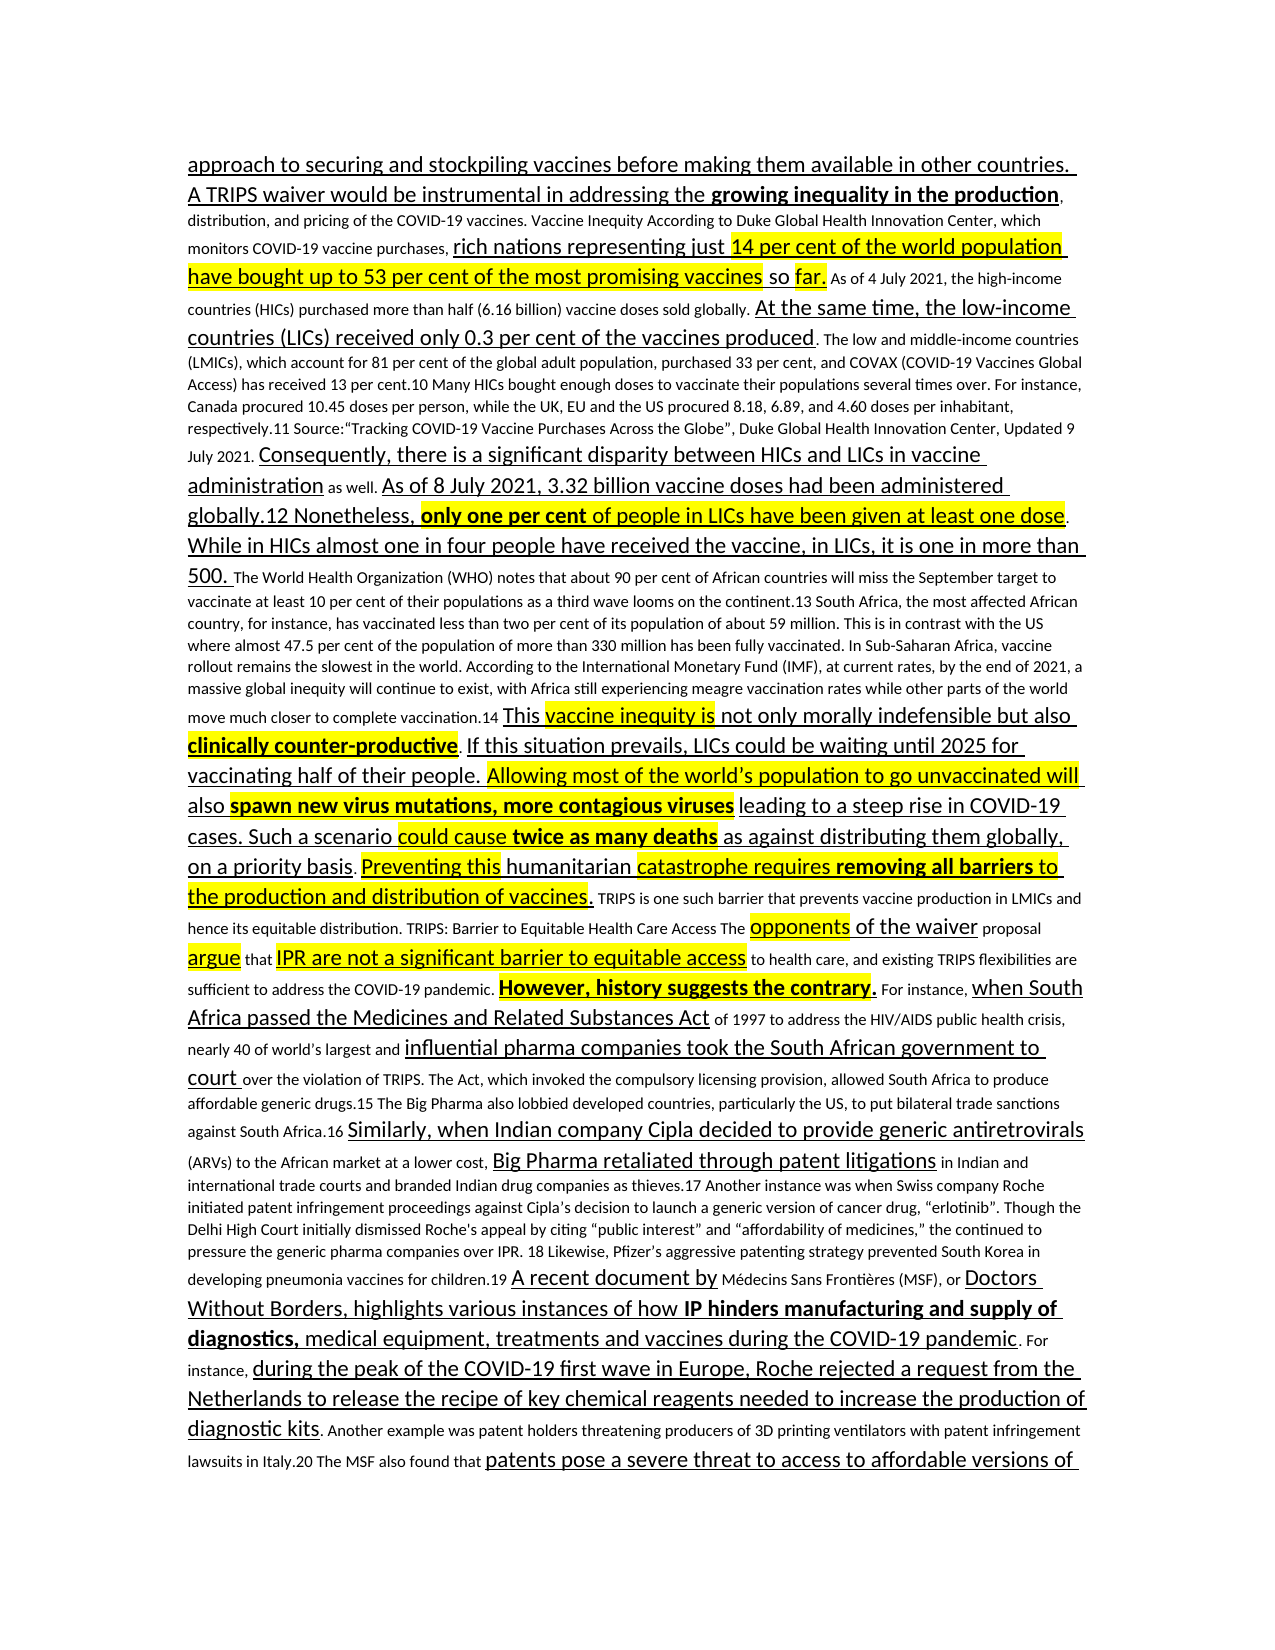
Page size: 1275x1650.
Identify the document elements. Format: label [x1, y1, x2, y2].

text [187, 150, 1087, 1408]
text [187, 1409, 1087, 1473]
